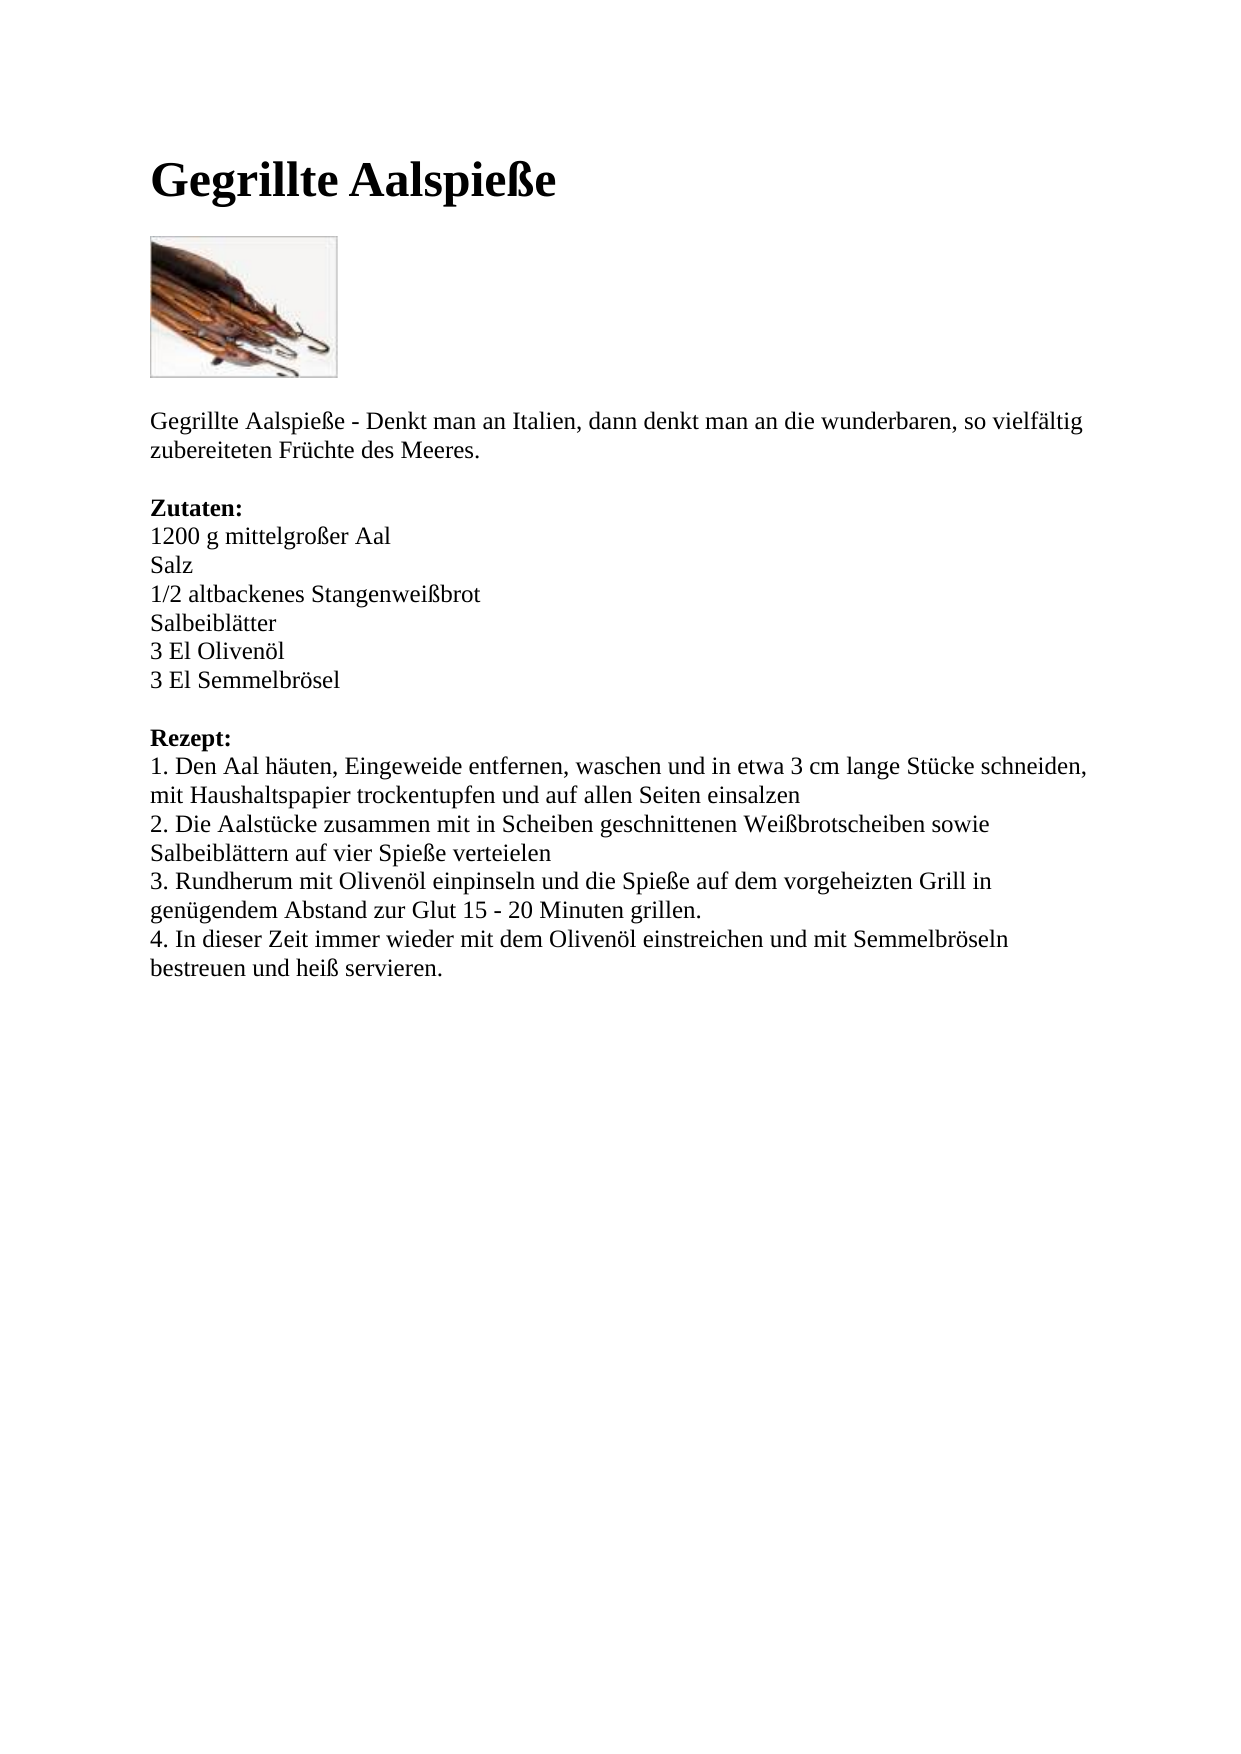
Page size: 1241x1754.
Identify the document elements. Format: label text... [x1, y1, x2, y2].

picture [150, 236, 338, 378]
text Gegrillte Aalspieße [150, 150, 1090, 207]
text Gegrillte Aalspieße - Denkt man an Italien, dann denkt man an die wunderbaren, so vielfältig zubereiteten Früchte des Meeres. Zutaten: 1200 g mittelgroßer Aal Salz 1/2 altbackenes Stangenweißbrot Salbeiblätter 3 El Olivenöl 3 El Semmelbrösel Rezept: 1. Den Aal häuten, Eingeweide entfernen, waschen und in etwa 3 cm lange Stücke schneiden, mit Haushaltspapier trockentupfen und auf allen Seiten einsalzen 2. Die Aalstücke zusammen mit in Scheiben geschnittenen Weißbrotscheiben sowie Salbeiblättern auf vier Spieße verteielen 3. Rundherum mit Olivenöl einpinseln und die Spieße auf dem vorgeheizten Grill in genügendem Abstand zur Glut 15 - 20 Minuten grillen. 4. In dieser Zeit immer wieder mit dem Olivenöl einstreichen und mit Semmelbröseln bestreuen und heiß servieren. [150, 406, 1090, 981]
